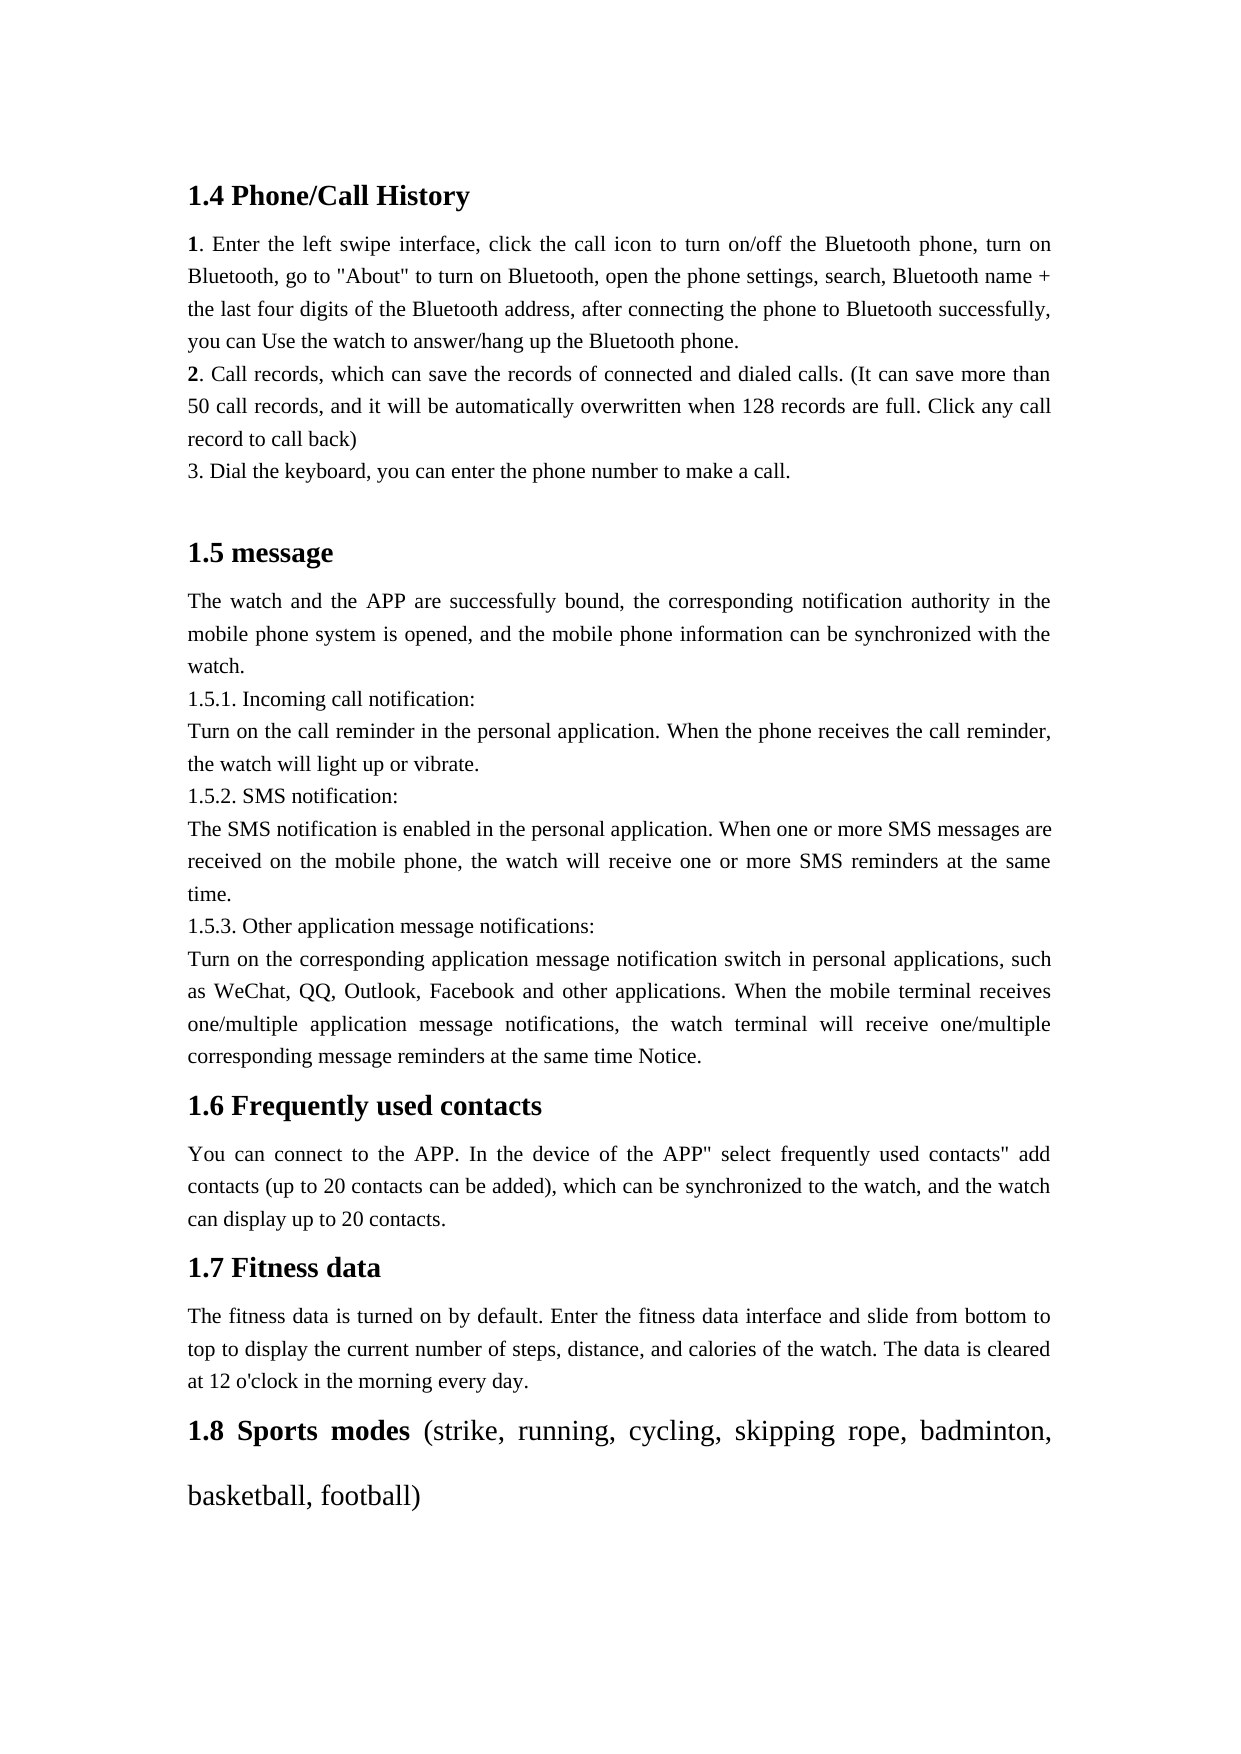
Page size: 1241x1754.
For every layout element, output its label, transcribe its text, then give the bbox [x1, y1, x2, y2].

text 1.6 Frequently used contacts [187, 1072, 1053, 1137]
text Turn on the corresponding application message notification switch in personal applications, such as WeChat, QQ, Outlook, Facebook and other applications. When the mobile terminal receives one/multiple application message notifications, the watch terminal will receive one/multiple corresponding message reminders at the same time Notice. [187, 942, 1053, 1072]
text The fitness data is turned on by default. Enter the fitness data interface and slide from bottom to top to display the current number of steps, distance, and calories of the watch. The data is cleared at 12 o'clock in the morning every day. [187, 1299, 1053, 1397]
text You can connect to the APP. In the device of the APP" select frequently used contacts" add contacts (up to 20 contacts can be added), which can be synchronized to the watch, and the watch can display up to 20 contacts. [187, 1137, 1053, 1234]
text The SMS notification is enabled in the personal application. When one or more SMS messages are received on the mobile phone, the watch will receive one or more SMS reminders at the same time. [187, 812, 1053, 909]
text 1.4 Phone/Call History [187, 162, 1053, 227]
text 1.5.3. Other application message notifications: [187, 909, 1053, 942]
text 2. Call records, which can save the records of connected and dialed calls. (It can save more than 50 call records, and it will be automatically overwritten when 128 records are full. Click any call record to call back) [187, 357, 1053, 454]
text 1.5.2. SMS notification: [187, 779, 1053, 812]
text 1. Enter the left swipe interface, click the call icon to turn on/off the Bluetooth phone, turn on Bluetooth, go to "About" to turn on Bluetooth, open the phone settings, search, Bluetooth name + the last four digits of the Bluetooth address, after connecting the phone to Bluetooth successfully, you can Use the watch to answer/hang up the Bluetooth phone. [187, 227, 1053, 357]
text The watch and the APP are successfully bound, the corresponding notification authority in the mobile phone system is opened, and the mobile phone information can be synchronized with the watch. [187, 584, 1053, 682]
text 1.5.1. Incoming call notification: [187, 682, 1053, 714]
text Turn on the call reminder in the personal application. When the phone receives the call reminder, the watch will light up or vibrate. [187, 714, 1053, 779]
text 1.8 Sports modes (strike, running, cycling, skipping rope, badminton, basketball, football) [187, 1397, 1053, 1527]
text 1.7 Fitness data [187, 1234, 1053, 1299]
text 1.5 message [187, 519, 1053, 584]
text 3. Dial the keyboard, you can enter the phone number to make a call. [187, 454, 1053, 487]
